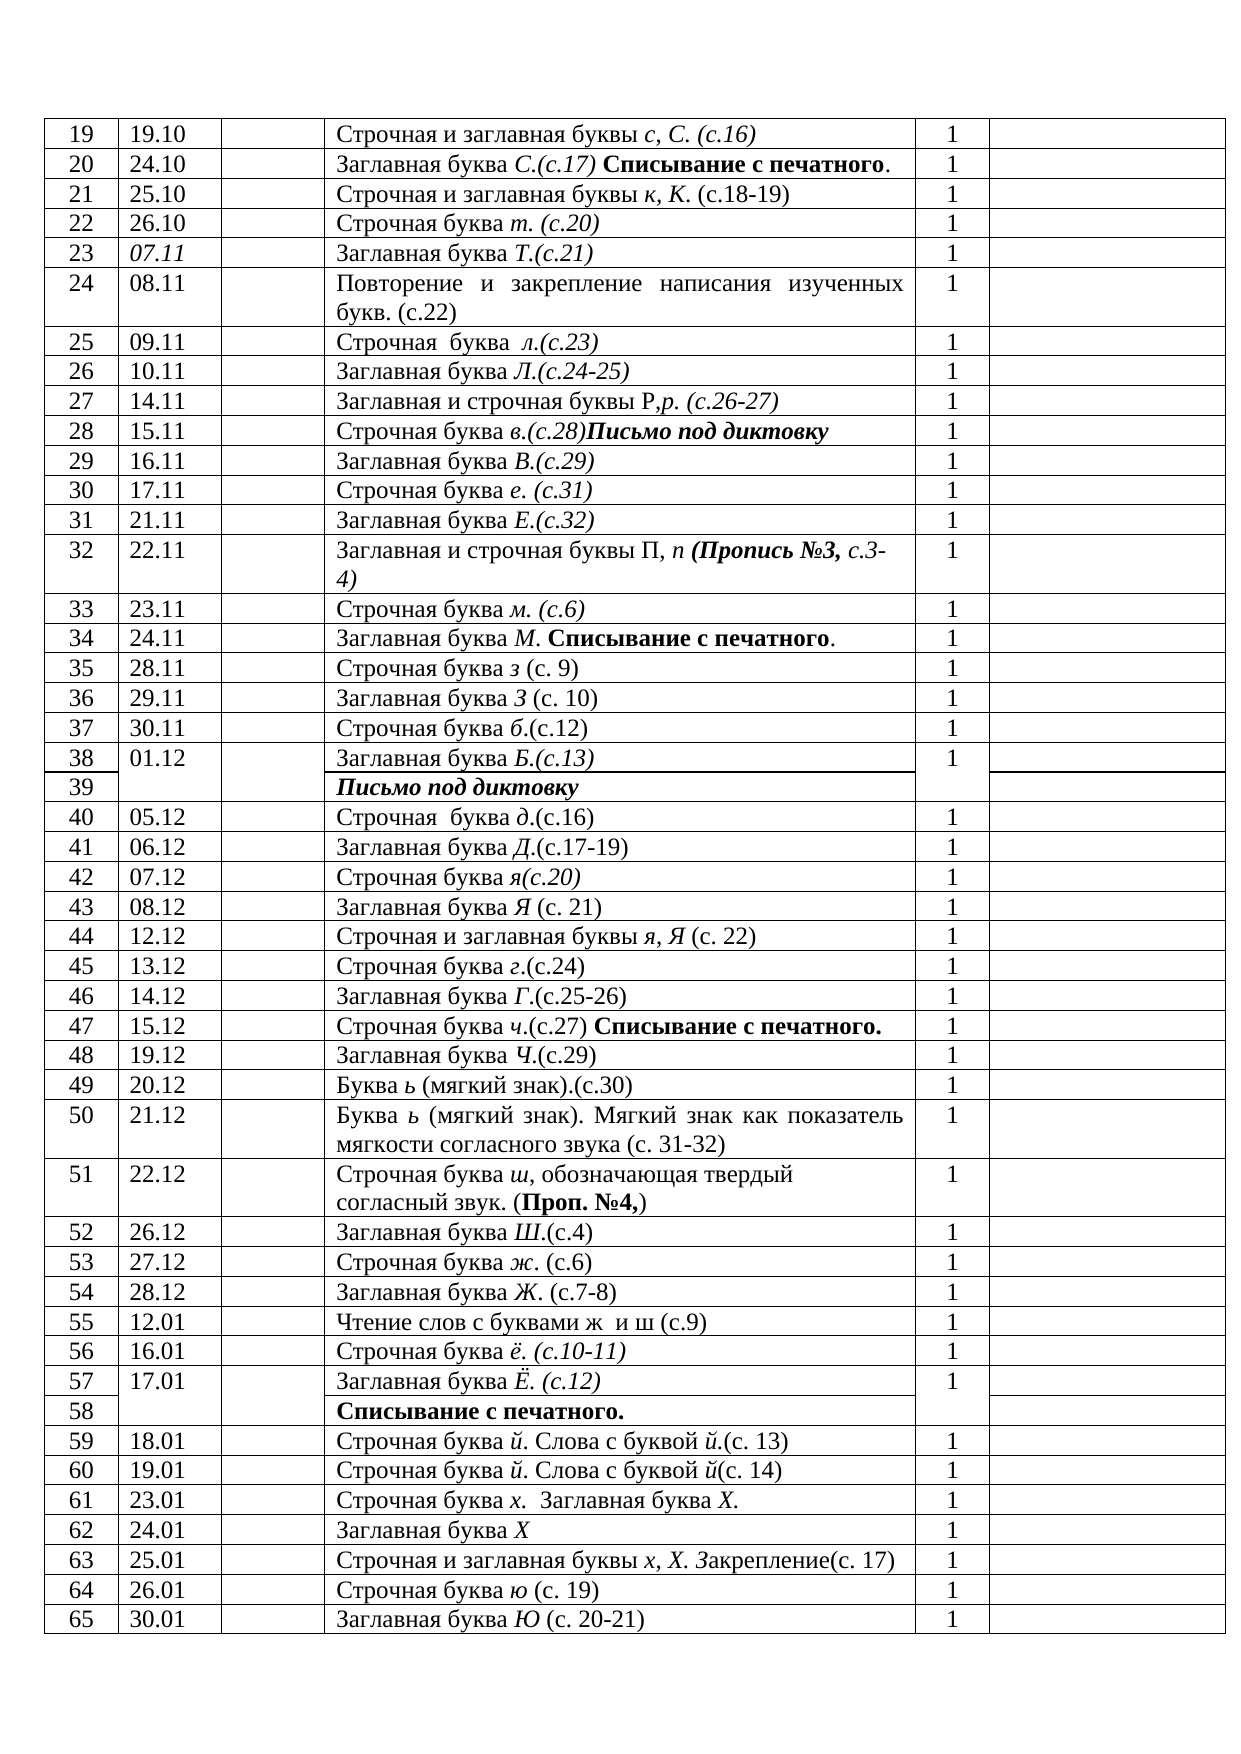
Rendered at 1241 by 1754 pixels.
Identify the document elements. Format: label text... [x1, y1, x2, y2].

table_cell [222, 1041, 324, 1069]
table_cell Заглавная буква Л.(с.24-25) [325, 356, 915, 385]
table_cell [990, 921, 1225, 950]
table_cell [222, 743, 324, 801]
table_cell [222, 327, 324, 355]
table_cell 37 [45, 713, 118, 742]
table_cell [222, 1366, 324, 1425]
table_cell 1 [916, 802, 989, 831]
table_cell 25 [45, 327, 118, 355]
table_cell 1 [916, 386, 989, 415]
table_cell [990, 386, 1225, 415]
table_cell [222, 832, 324, 861]
table_cell 21.11 [119, 505, 221, 534]
table_cell 42 [45, 862, 118, 891]
table_cell [222, 535, 324, 593]
table_cell 41 [45, 832, 118, 861]
table_cell [222, 1575, 324, 1603]
table_cell 12.12 [119, 921, 221, 950]
table_cell 15.12 [119, 1011, 221, 1039]
table_cell 17.01 [119, 1366, 221, 1425]
table_cell 38 [45, 743, 118, 771]
table_cell [990, 862, 1225, 891]
table_cell [990, 1041, 1225, 1069]
table_cell [990, 892, 1225, 920]
table_cell 1 [916, 892, 989, 920]
table_cell Буква ь (мягкий знак). Мягкий знак как показатель мягкости согласного звука (с. 31-32) [325, 1100, 915, 1158]
table_cell Строчная и заглавная буквы х, Х. Закрепление(с. 17) [325, 1545, 915, 1574]
table_cell 57 [45, 1366, 118, 1395]
table_cell 1 [916, 921, 989, 950]
table_cell [990, 505, 1225, 534]
table_cell 1 [916, 743, 989, 801]
table_cell 1 [916, 1277, 989, 1306]
table_cell Строчная буква ё. (с.10-11) [325, 1336, 915, 1365]
table_cell [222, 1485, 324, 1514]
table_cell 1 [916, 1485, 989, 1514]
table_cell 49 [45, 1070, 118, 1099]
table_cell 28 [45, 416, 118, 445]
table_cell Заглавная буква Ч.(с.29) [325, 1041, 915, 1069]
table_cell [990, 535, 1225, 593]
table_cell [990, 476, 1225, 504]
table_cell 33 [45, 594, 118, 622]
table_cell 44 [45, 921, 118, 950]
table_cell 19.12 [119, 1041, 221, 1069]
table_cell 1 [916, 1366, 989, 1425]
table_cell [222, 119, 324, 148]
table_cell 24.11 [119, 624, 221, 652]
table_cell Строчная буква м. (с.6) [325, 594, 915, 622]
table_cell [222, 713, 324, 742]
table_cell 39 [45, 773, 118, 801]
table_cell Строчная буква х. Заглавная буква Х. [325, 1485, 915, 1514]
table_cell 46 [45, 981, 118, 1010]
table_cell 10.11 [119, 356, 221, 385]
table_cell [222, 624, 324, 652]
table_cell 23.01 [119, 1485, 221, 1514]
table_cell 1 [916, 1011, 989, 1039]
table_cell [222, 683, 324, 712]
table_cell [990, 1217, 1225, 1246]
table_cell [222, 921, 324, 950]
table_cell 1 [916, 1515, 989, 1544]
table_cell [990, 1485, 1225, 1514]
table_cell 1 [916, 209, 989, 237]
table_cell Строчная буква ч.(с.27) Списывание с печатного. [325, 1011, 915, 1039]
table_cell [990, 1426, 1225, 1454]
table_cell [222, 1336, 324, 1365]
table_cell 1 [916, 951, 989, 980]
table_cell 30.01 [119, 1605, 221, 1633]
table_cell Строчная буква ю (с. 19) [325, 1575, 915, 1603]
table_cell 29 [45, 446, 118, 474]
table_cell 43 [45, 892, 118, 920]
table_cell Строчная буква ж. (с.6) [325, 1247, 915, 1276]
table_cell 20 [45, 149, 118, 178]
table_cell [990, 713, 1225, 742]
table_cell 1 [916, 446, 989, 474]
table_cell 1 [916, 594, 989, 622]
table_cell 16.11 [119, 446, 221, 474]
table_cell [990, 1545, 1225, 1574]
table_cell 19 [45, 119, 118, 148]
table_cell Строчная буква т. (с.20) [325, 209, 915, 237]
table_cell 1 [916, 653, 989, 682]
table_cell [222, 802, 324, 831]
table_cell [990, 832, 1225, 861]
table_cell [222, 1307, 324, 1335]
table_cell 28.11 [119, 653, 221, 682]
table_cell Заглавная буква Ю (с. 20-21) [325, 1605, 915, 1633]
table_cell 14.12 [119, 981, 221, 1010]
table_cell 15.11 [119, 416, 221, 445]
table_cell 36 [45, 683, 118, 712]
table_cell 54 [45, 1277, 118, 1306]
table_cell 1 [916, 1159, 989, 1216]
table_cell [990, 951, 1225, 980]
table_cell 07.12 [119, 862, 221, 891]
table_cell 45 [45, 951, 118, 980]
table_cell 08.12 [119, 892, 221, 920]
table_cell 63 [45, 1545, 118, 1574]
table_cell 1 [916, 1605, 989, 1633]
table_cell [222, 268, 324, 326]
table_cell 16.01 [119, 1336, 221, 1365]
table_cell 34 [45, 624, 118, 652]
table_cell Заглавная буква М. Списывание с печатного. [325, 624, 915, 652]
table_cell [990, 1515, 1225, 1544]
table_cell 13.12 [119, 951, 221, 980]
table_cell [222, 594, 324, 622]
table_cell 23 [45, 238, 118, 267]
table_cell Строчная буква е. (с.31) [325, 476, 915, 504]
table_cell 1 [916, 327, 989, 355]
table_cell Заглавная буква Ж. (с.7-8) [325, 1277, 915, 1306]
table_cell 26 [45, 356, 118, 385]
table_cell Списывание с печатного. [325, 1396, 915, 1425]
table_cell [990, 356, 1225, 385]
table_cell 1 [916, 268, 989, 326]
table_cell 30.11 [119, 713, 221, 742]
table_cell Буква ь (мягкий знак).(с.30) [325, 1070, 915, 1099]
table_cell 64 [45, 1575, 118, 1603]
table_cell [990, 1070, 1225, 1099]
table_cell 05.12 [119, 802, 221, 831]
table_cell [222, 951, 324, 980]
table_cell 07.11 [119, 238, 221, 267]
table_cell Строчная буква в.(с.28)Письмо под диктовку [325, 416, 915, 445]
table_cell 61 [45, 1485, 118, 1514]
table_cell [990, 1366, 1225, 1395]
table_cell 62 [45, 1515, 118, 1544]
table_cell [990, 1605, 1225, 1633]
table_cell 19.10 [119, 119, 221, 148]
table_cell 25.10 [119, 179, 221, 207]
table_cell [222, 862, 324, 891]
table_cell Заглавная и строчная буквы П, п (Пропись №3, с.3-4) [325, 535, 915, 593]
table_cell 48 [45, 1041, 118, 1069]
table_cell 25.01 [119, 1545, 221, 1574]
table_cell [222, 1070, 324, 1099]
table_cell [222, 1159, 324, 1216]
table_cell [990, 1336, 1225, 1365]
table_cell [990, 1396, 1225, 1425]
table_cell [222, 1247, 324, 1276]
table_cell 47 [45, 1011, 118, 1039]
table_cell 60 [45, 1456, 118, 1484]
table_cell [222, 179, 324, 207]
table_cell 21.12 [119, 1100, 221, 1158]
table_cell 19.01 [119, 1456, 221, 1484]
table_cell 1 [916, 1575, 989, 1603]
table_cell 59 [45, 1426, 118, 1454]
table_cell Заглавная буква Ш.(с.4) [325, 1217, 915, 1246]
table_cell Заглавная буква Б.(с.13) [325, 743, 915, 771]
table_cell [990, 1247, 1225, 1276]
table_cell [222, 1011, 324, 1039]
table_cell Заглавная буква С.(с.17) Списывание с печатного. [325, 149, 915, 178]
table_cell 26.10 [119, 209, 221, 237]
table_cell 1 [916, 683, 989, 712]
table_cell 08.11 [119, 268, 221, 326]
table_cell 52 [45, 1217, 118, 1246]
table_cell Заглавная буква Ё. (с.12) [325, 1366, 915, 1395]
table_cell Заглавная буква Х [325, 1515, 915, 1544]
table_cell 1 [916, 149, 989, 178]
table_cell [990, 624, 1225, 652]
table_cell Заглавная буква З (с. 10) [325, 683, 915, 712]
table_cell [990, 1575, 1225, 1603]
table_cell 29.11 [119, 683, 221, 712]
table_cell 01.12 [119, 743, 221, 801]
table_cell [222, 981, 324, 1010]
table_cell Строчная буква л.(с.23) [325, 327, 915, 355]
table_cell 1 [916, 238, 989, 267]
table_cell Заглавная буква Д.(с.17-19) [325, 832, 915, 861]
table_cell 09.11 [119, 327, 221, 355]
table_cell 24 [45, 268, 118, 326]
table_cell [990, 653, 1225, 682]
table_cell [222, 653, 324, 682]
table_cell 1 [916, 1070, 989, 1099]
table_cell 1 [916, 1456, 989, 1484]
table_cell 55 [45, 1307, 118, 1335]
table_cell [222, 416, 324, 445]
table_cell 28.12 [119, 1277, 221, 1306]
table_cell [990, 1011, 1225, 1039]
table_cell Заглавная буква Е.(с.32) [325, 505, 915, 534]
table_cell 21 [45, 179, 118, 207]
table_cell Заглавная буква Г.(с.25-26) [325, 981, 915, 1010]
table_cell 1 [916, 356, 989, 385]
table_cell 1 [916, 1307, 989, 1335]
table_cell [990, 268, 1225, 326]
table_cell 30 [45, 476, 118, 504]
table_cell [990, 446, 1225, 474]
table_cell [990, 773, 1225, 801]
table_cell [990, 1307, 1225, 1335]
table_cell [990, 327, 1225, 355]
table_cell 22 [45, 209, 118, 237]
table_cell 1 [916, 713, 989, 742]
table_cell [222, 209, 324, 237]
table_cell [990, 119, 1225, 148]
table_cell [222, 386, 324, 415]
table_cell 1 [916, 1100, 989, 1158]
table_cell 17.11 [119, 476, 221, 504]
table_cell [222, 1605, 324, 1633]
table_cell 18.01 [119, 1426, 221, 1454]
table_cell 1 [916, 535, 989, 593]
table_cell 24.01 [119, 1515, 221, 1544]
table_cell [222, 892, 324, 920]
table_cell 35 [45, 653, 118, 682]
table_cell 32 [45, 535, 118, 593]
table_cell Повторение и закрепление написания изученных букв. (с.22) [325, 268, 915, 326]
table_cell [222, 1456, 324, 1484]
table_cell 40 [45, 802, 118, 831]
table_cell [222, 1545, 324, 1574]
table_cell Строчная и заглавная буквы я, Я (с. 22) [325, 921, 915, 950]
table_cell 1 [916, 1041, 989, 1069]
table_cell 22.11 [119, 535, 221, 593]
table_cell 27 [45, 386, 118, 415]
table_cell 26.01 [119, 1575, 221, 1603]
table_cell [990, 209, 1225, 237]
table_cell Строчная и заглавная буквы с, С. (с.16) [325, 119, 915, 148]
table_cell 14.11 [119, 386, 221, 415]
table_cell Строчная буква я(с.20) [325, 862, 915, 891]
table_cell 1 [916, 1426, 989, 1454]
table_cell 22.12 [119, 1159, 221, 1216]
table_cell Заглавная буква В.(с.29) [325, 446, 915, 474]
table_cell 1 [916, 832, 989, 861]
table_cell [222, 1277, 324, 1306]
table_cell 1 [916, 505, 989, 534]
table_cell [990, 683, 1225, 712]
table_cell [990, 981, 1225, 1010]
table_cell 24.10 [119, 149, 221, 178]
table_cell 26.12 [119, 1217, 221, 1246]
table_cell [222, 356, 324, 385]
table_cell 23.11 [119, 594, 221, 622]
table_cell Чтение слов с буквами ж и ш (с.9) [325, 1307, 915, 1335]
table_cell [222, 476, 324, 504]
table_cell 1 [916, 179, 989, 207]
table_cell 06.12 [119, 832, 221, 861]
table_cell Заглавная буква Т.(с.21) [325, 238, 915, 267]
table_cell [222, 238, 324, 267]
table_cell [990, 802, 1225, 831]
table_cell 50 [45, 1100, 118, 1158]
table_cell 12.01 [119, 1307, 221, 1335]
table_cell 1 [916, 1545, 989, 1574]
table_cell Строчная и заглавная буквы к, К. (с.18-19) [325, 179, 915, 207]
table_cell 65 [45, 1605, 118, 1633]
table_cell 1 [916, 1336, 989, 1365]
table_cell [990, 238, 1225, 267]
table_cell Заглавная буква Я (с. 21) [325, 892, 915, 920]
table_cell [222, 1515, 324, 1544]
table_cell [222, 505, 324, 534]
table_cell [222, 149, 324, 178]
table_cell Заглавная и строчная буквы Р,р. (с.26-27) [325, 386, 915, 415]
table_cell 31 [45, 505, 118, 534]
table_cell [990, 149, 1225, 178]
table_cell 56 [45, 1336, 118, 1365]
table_cell [222, 446, 324, 474]
table_cell Строчная буква д.(с.16) [325, 802, 915, 831]
table_cell Строчная буква г.(с.24) [325, 951, 915, 980]
table_cell 1 [916, 1247, 989, 1276]
table_cell Строчная буква ш, обозначающая твердый согласный звук. (Проп. №4,) [325, 1159, 915, 1216]
table_cell 1 [916, 1217, 989, 1246]
table_cell 1 [916, 624, 989, 652]
table_cell [990, 743, 1225, 771]
table_cell 20.12 [119, 1070, 221, 1099]
table_cell [222, 1100, 324, 1158]
table_cell [990, 416, 1225, 445]
table_cell 1 [916, 981, 989, 1010]
table_cell 1 [916, 476, 989, 504]
table_cell 58 [45, 1396, 118, 1425]
table_cell [222, 1426, 324, 1454]
table_cell 53 [45, 1247, 118, 1276]
table_cell 1 [916, 416, 989, 445]
table_cell Строчная буква з (с. 9) [325, 653, 915, 682]
table_cell [222, 1217, 324, 1246]
table_cell Строчная буква б.(с.12) [325, 713, 915, 742]
table_cell [990, 179, 1225, 207]
table_cell [990, 1456, 1225, 1484]
table_cell [990, 1159, 1225, 1216]
table_cell 1 [916, 119, 989, 148]
table_cell [990, 1100, 1225, 1158]
table_cell Письмо под диктовку [325, 773, 915, 801]
table_cell [990, 1277, 1225, 1306]
table_cell Строчная буква й. Слова с буквой й(с. 14) [325, 1456, 915, 1484]
table_cell [990, 594, 1225, 622]
table_cell 27.12 [119, 1247, 221, 1276]
table_cell 51 [45, 1159, 118, 1216]
table_cell Строчная буква й. Слова с буквой й.(с. 13) [325, 1426, 915, 1454]
table_cell 1 [916, 862, 989, 891]
